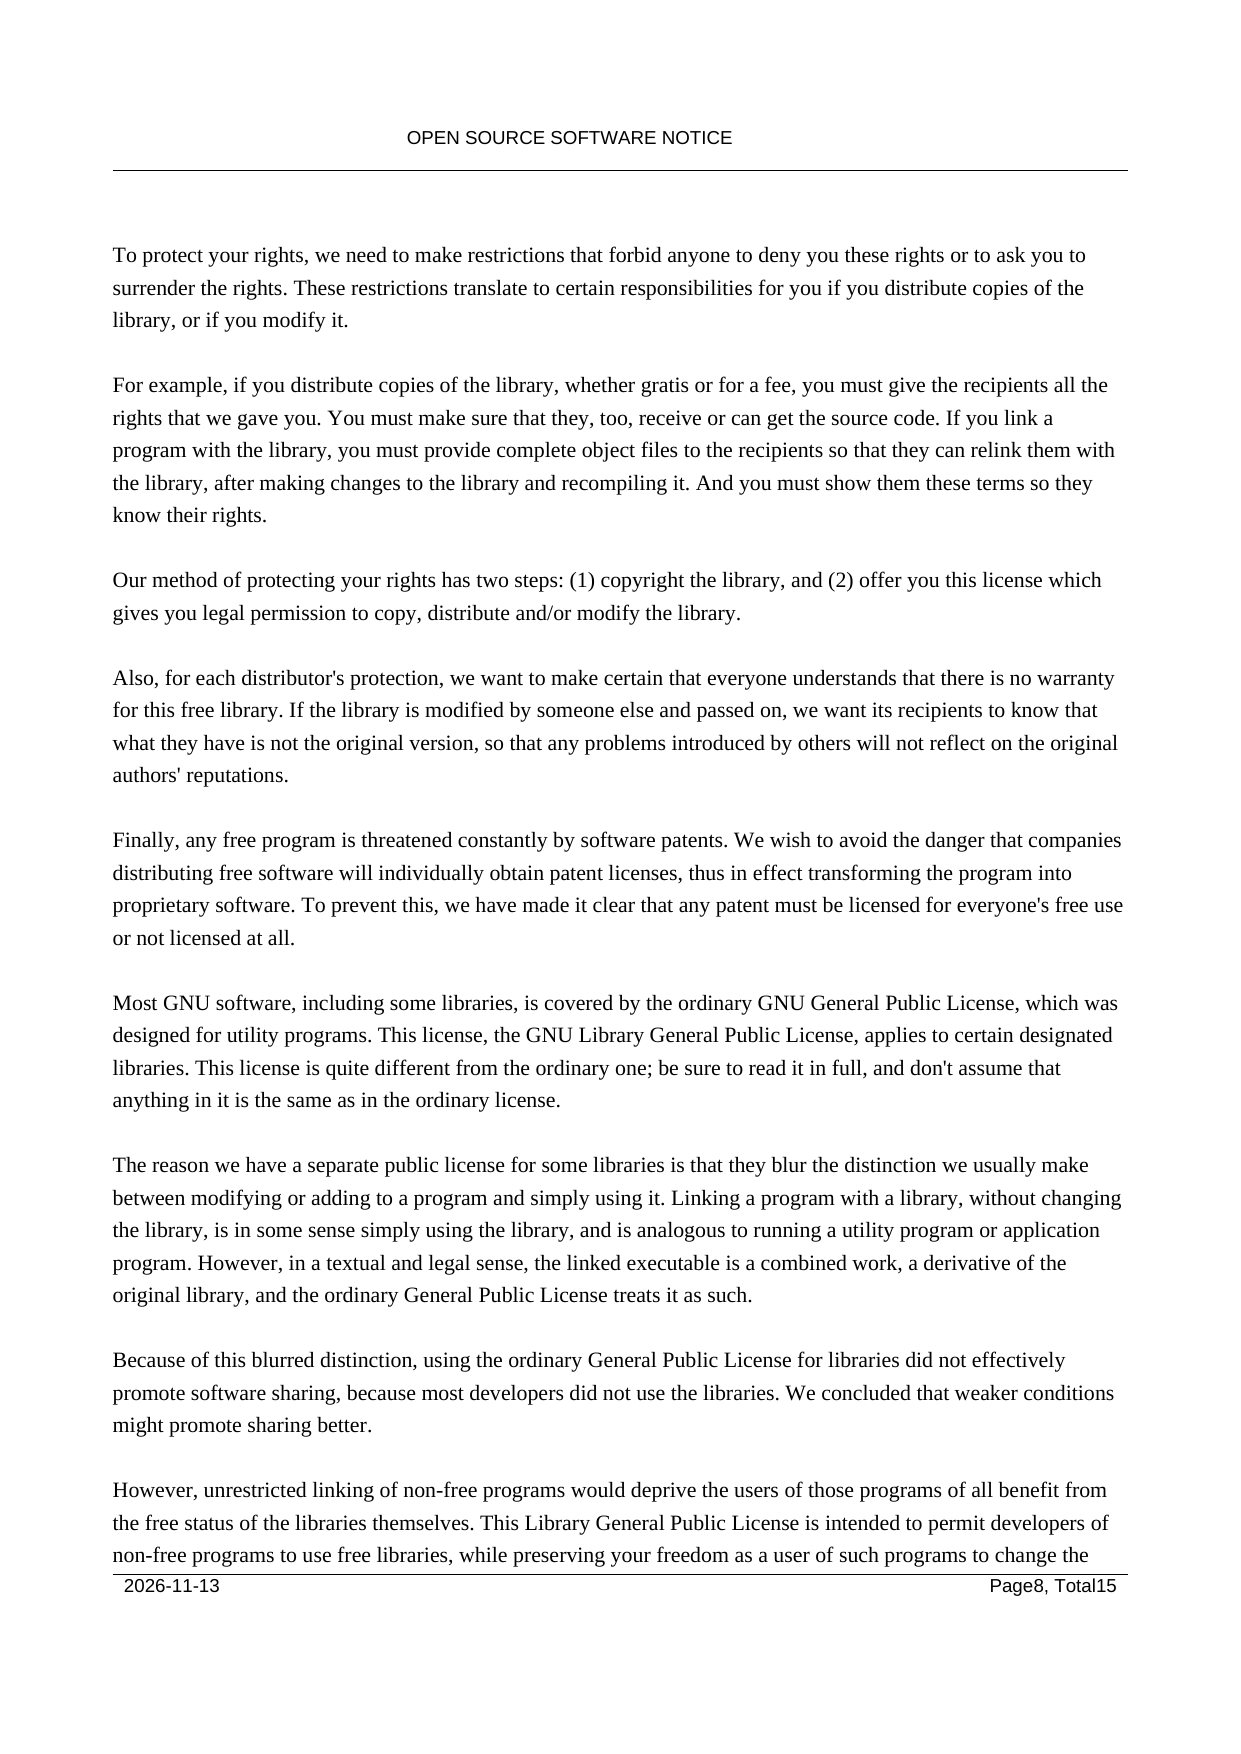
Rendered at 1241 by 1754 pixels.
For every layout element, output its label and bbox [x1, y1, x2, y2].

text [112, 206, 1128, 1571]
